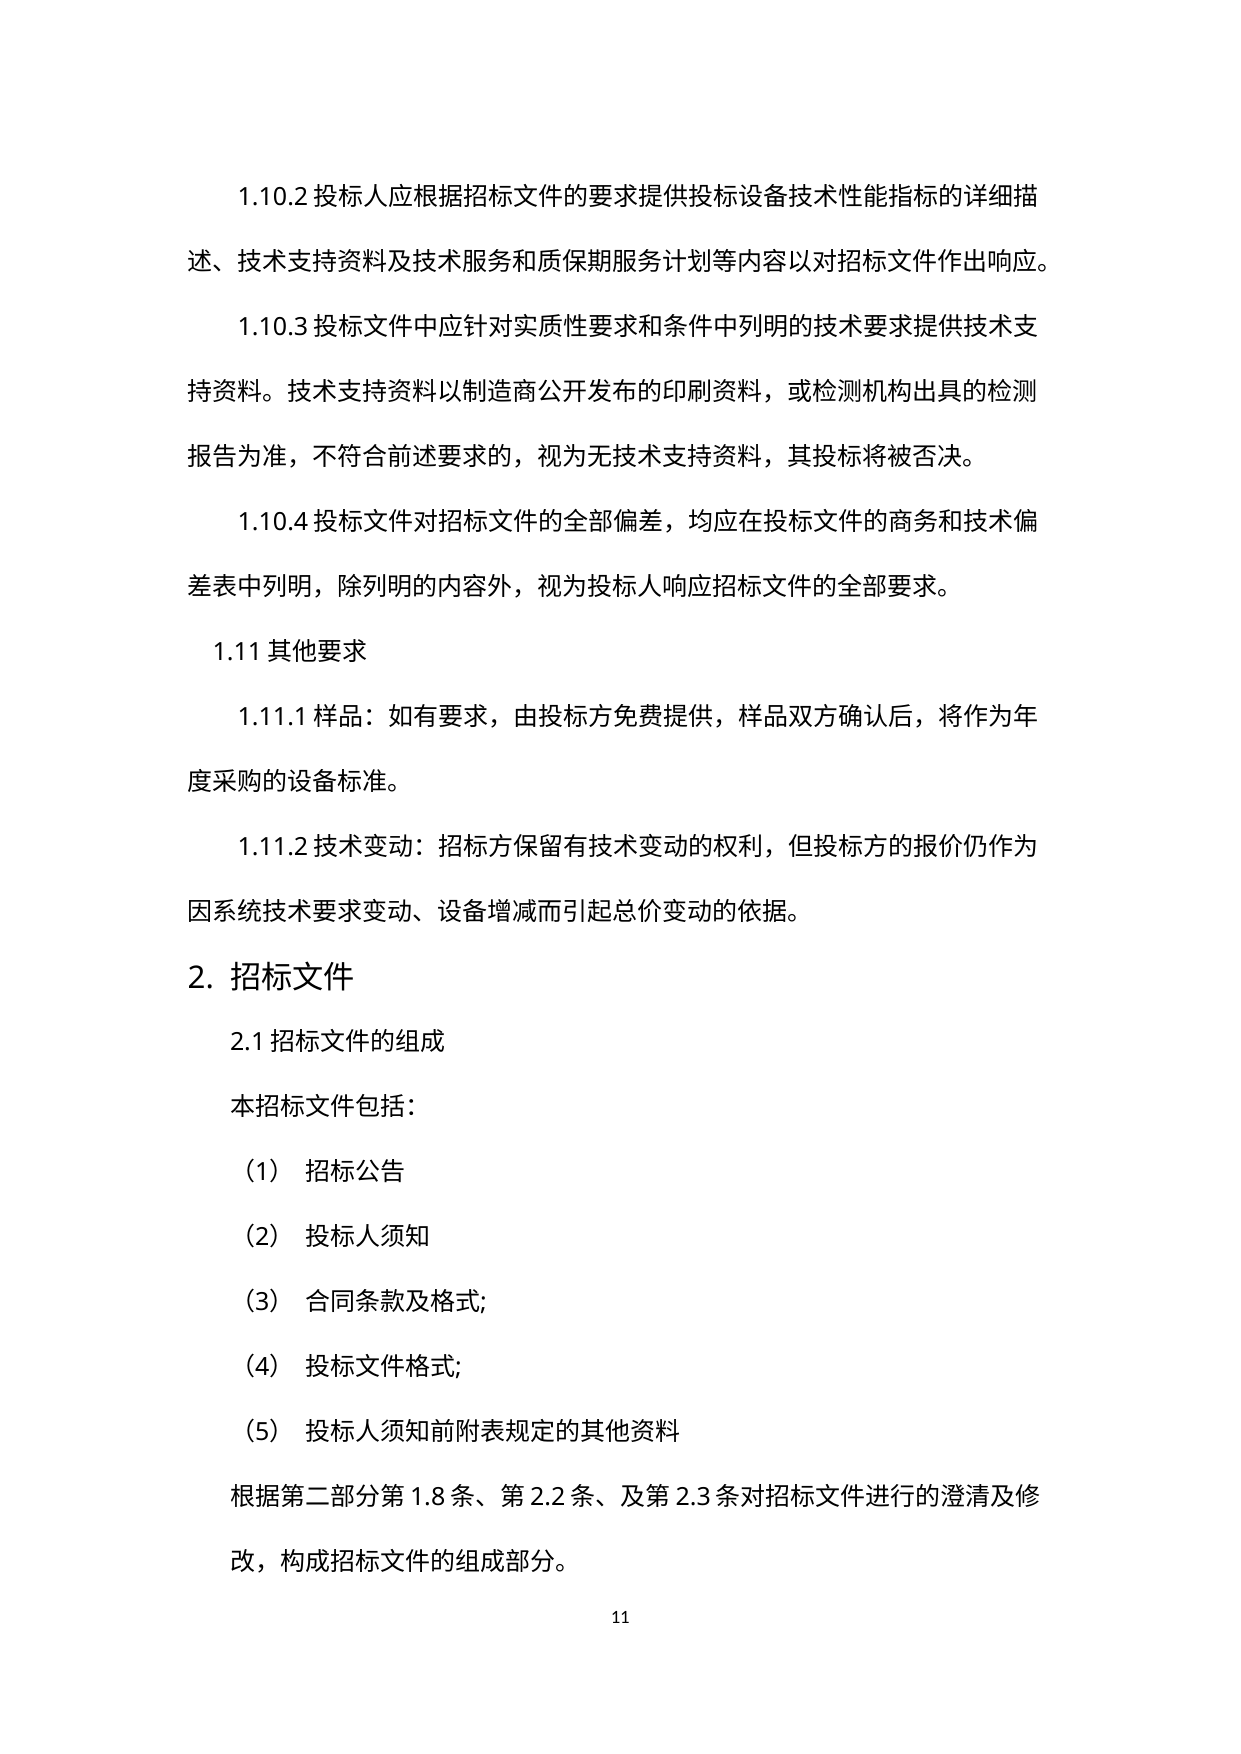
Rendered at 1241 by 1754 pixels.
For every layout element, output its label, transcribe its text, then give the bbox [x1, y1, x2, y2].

text 1.11.1样品：如有要求，由投标方免费提供，样品双方确认后，将作为年度采购的设备标准。 [187, 682, 1053, 812]
text 1.10.4投标文件对招标文件的全部偏差，均应在投标文件的商务和技术偏差表中列明，除列明的内容外，视为投标人响应招标文件的全部要求。 [187, 487, 1053, 617]
list 本招标文件包括： [230, 1072, 1053, 1137]
list 招标文件 [187, 942, 1053, 1007]
text 根据第二部分第1.8条、第2.2条、及第2.3条对招标文件进行的澄清及修改，构成招标文件的组成部分。 [230, 1462, 1053, 1592]
list 2.1招标文件的组成 [230, 1007, 1053, 1072]
list 投标文件格式; [230, 1332, 1053, 1397]
text 1.11.2技术变动：招标方保留有技术变动的权利，但投标方的报价仍作为因系统技术要求变动、设备增减而引起总价变动的依据。 [187, 812, 1053, 942]
text 1.10.3投标文件中应针对实质性要求和条件中列明的技术要求提供技术支持资料。技术支持资料以制造商公开发布的印刷资料，或检测机构出具的检测报告为准，不符合前述要求的，视为无技术支持资料，其投标将被否决。 [187, 292, 1053, 487]
list 招标公告 [230, 1137, 1053, 1202]
list 投标人须知前附表规定的其他资料 [230, 1397, 1053, 1462]
text 1.11其他要求 [187, 617, 1053, 682]
list 投标人须知 [230, 1202, 1053, 1267]
text 1.10.2投标人应根据招标文件的要求提供投标设备技术性能指标的详细描述、技术支持资料及技术服务和质保期服务计划等内容以对招标文件作出响应。 [187, 162, 1053, 292]
list 合同条款及格式; [230, 1267, 1053, 1332]
